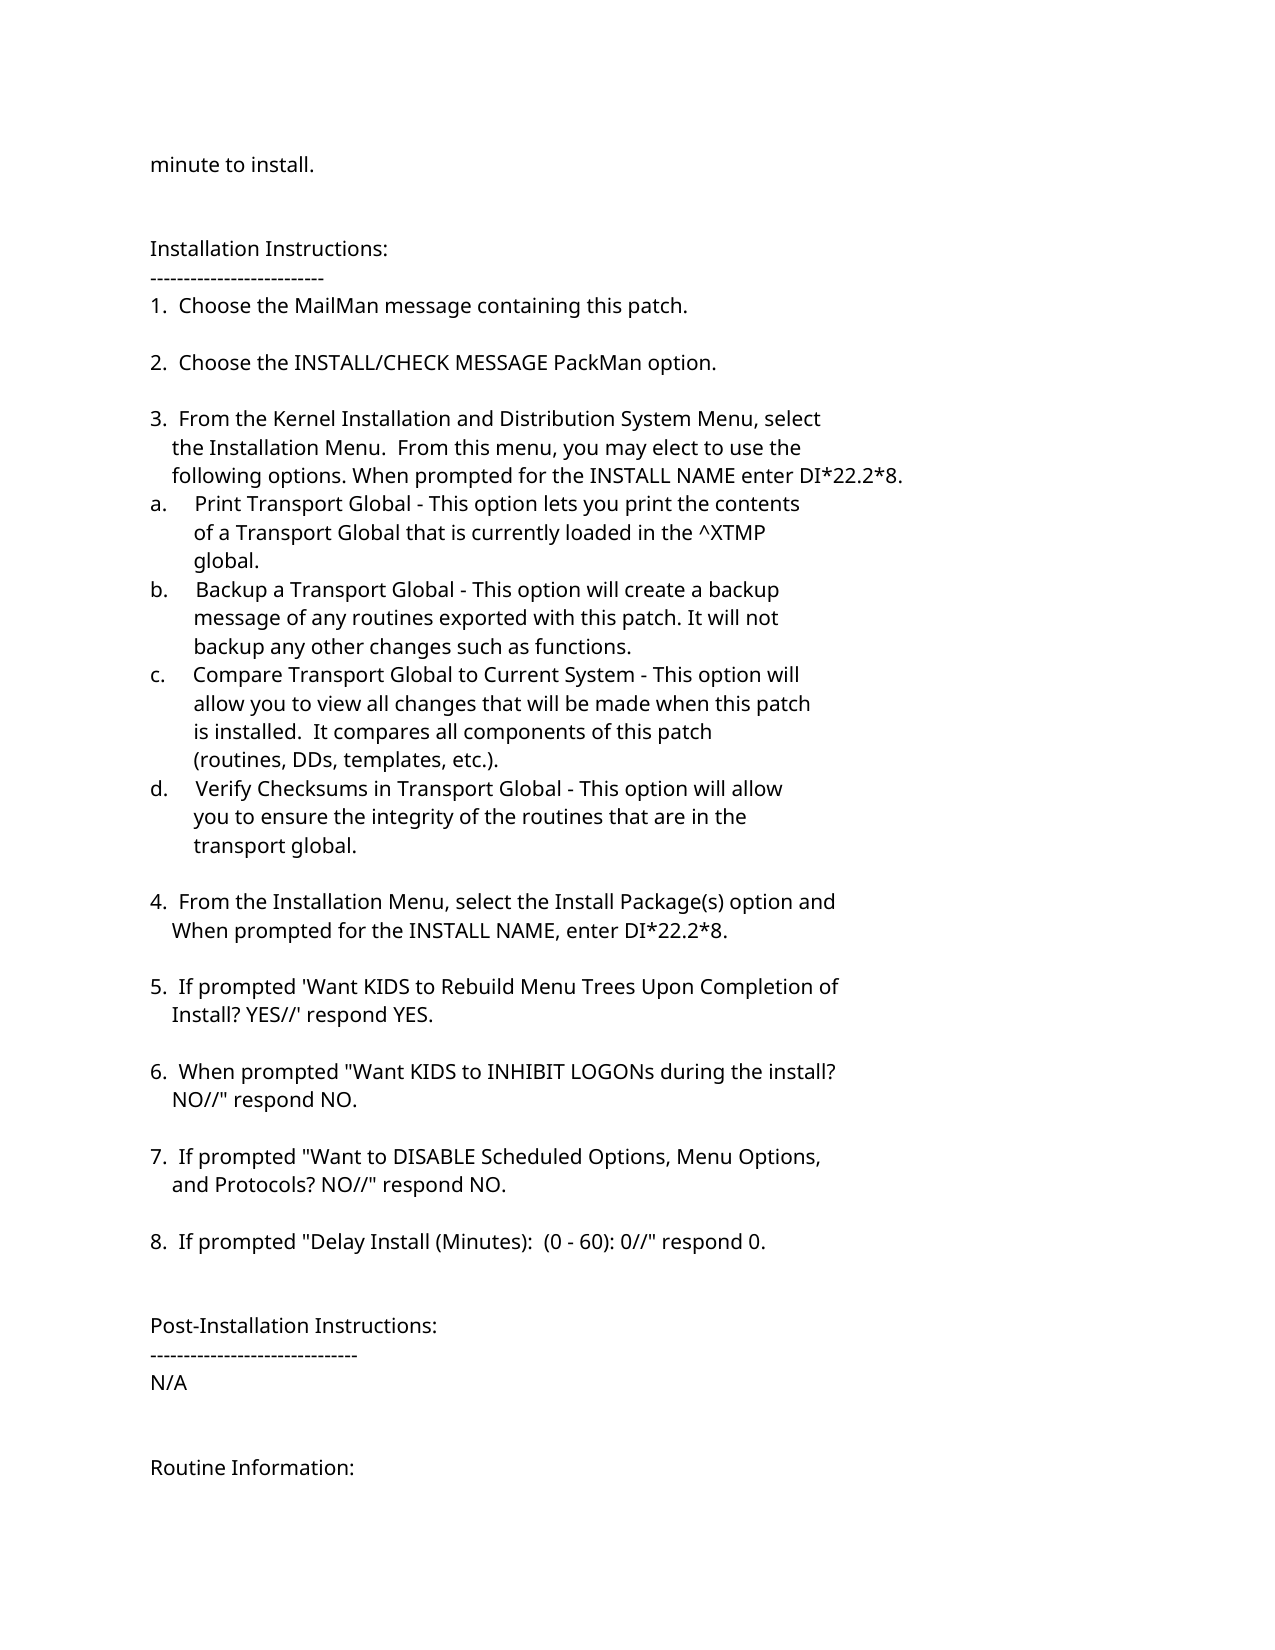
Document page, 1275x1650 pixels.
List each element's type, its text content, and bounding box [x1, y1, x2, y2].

text b. Backup a Transport Global - This option will create a backup [150, 575, 1125, 603]
text 2. Choose the INSTALL/CHECK MESSAGE PackMan option. [150, 348, 1125, 376]
text transport global. [150, 831, 1125, 859]
text N/A [150, 1368, 1125, 1397]
text following options. When prompted for the INSTALL NAME enter DI*22.2*8. [150, 461, 1125, 489]
text ------------------------------- [150, 1340, 1125, 1368]
text of a Transport Global that is currently loaded in the ^XTMP [150, 518, 1125, 546]
text d. Verify Checksums in Transport Global - This option will allow [150, 774, 1125, 802]
text 5. If prompted 'Want KIDS to Rebuild Menu Trees Upon Completion of [150, 972, 1125, 1001]
text is installed. It compares all components of this patch [150, 717, 1125, 746]
text message of any routines exported with this patch. It will not [150, 603, 1125, 632]
text When prompted for the INSTALL NAME, enter DI*22.2*8. [150, 916, 1125, 944]
text 4. From the Installation Menu, select the Install Package(s) option and [150, 887, 1125, 916]
text 1. Choose the MailMan message containing this patch. [150, 291, 1125, 320]
text (routines, DDs, templates, etc.). [150, 746, 1125, 774]
text 8. If prompted "Delay Install (Minutes): (0 - 60): 0//" respond 0. [150, 1227, 1125, 1255]
text backup any other changes such as functions. [150, 632, 1125, 660]
text you to ensure the integrity of the routines that are in the [150, 802, 1125, 831]
text Routine Information: [150, 1453, 1125, 1482]
text global. [150, 546, 1125, 575]
text 7. If prompted "Want to DISABLE Scheduled Options, Menu Options, [150, 1142, 1125, 1170]
text allow you to view all changes that will be made when this patch [150, 689, 1125, 717]
text Installation Instructions: [150, 234, 1125, 263]
text NO//" respond NO. [150, 1086, 1125, 1114]
text and Protocols? NO//" respond NO. [150, 1170, 1125, 1199]
text Post-Installation Instructions: [150, 1311, 1125, 1340]
text 6. When prompted "Want KIDS to INHIBIT LOGONs during the install? [150, 1057, 1125, 1086]
text Install? YES//' respond YES. [150, 1001, 1125, 1029]
text the Installation Menu. From this menu, you may elect to use the [150, 433, 1125, 461]
text c. Compare Transport Global to Current System - This option will [150, 660, 1125, 689]
text 3. From the Kernel Installation and Distribution System Menu, select [150, 404, 1125, 433]
text a. Print Transport Global - This option lets you print the contents [150, 489, 1125, 518]
text -------------------------- [150, 263, 1125, 291]
text minute to install. [150, 150, 1125, 178]
